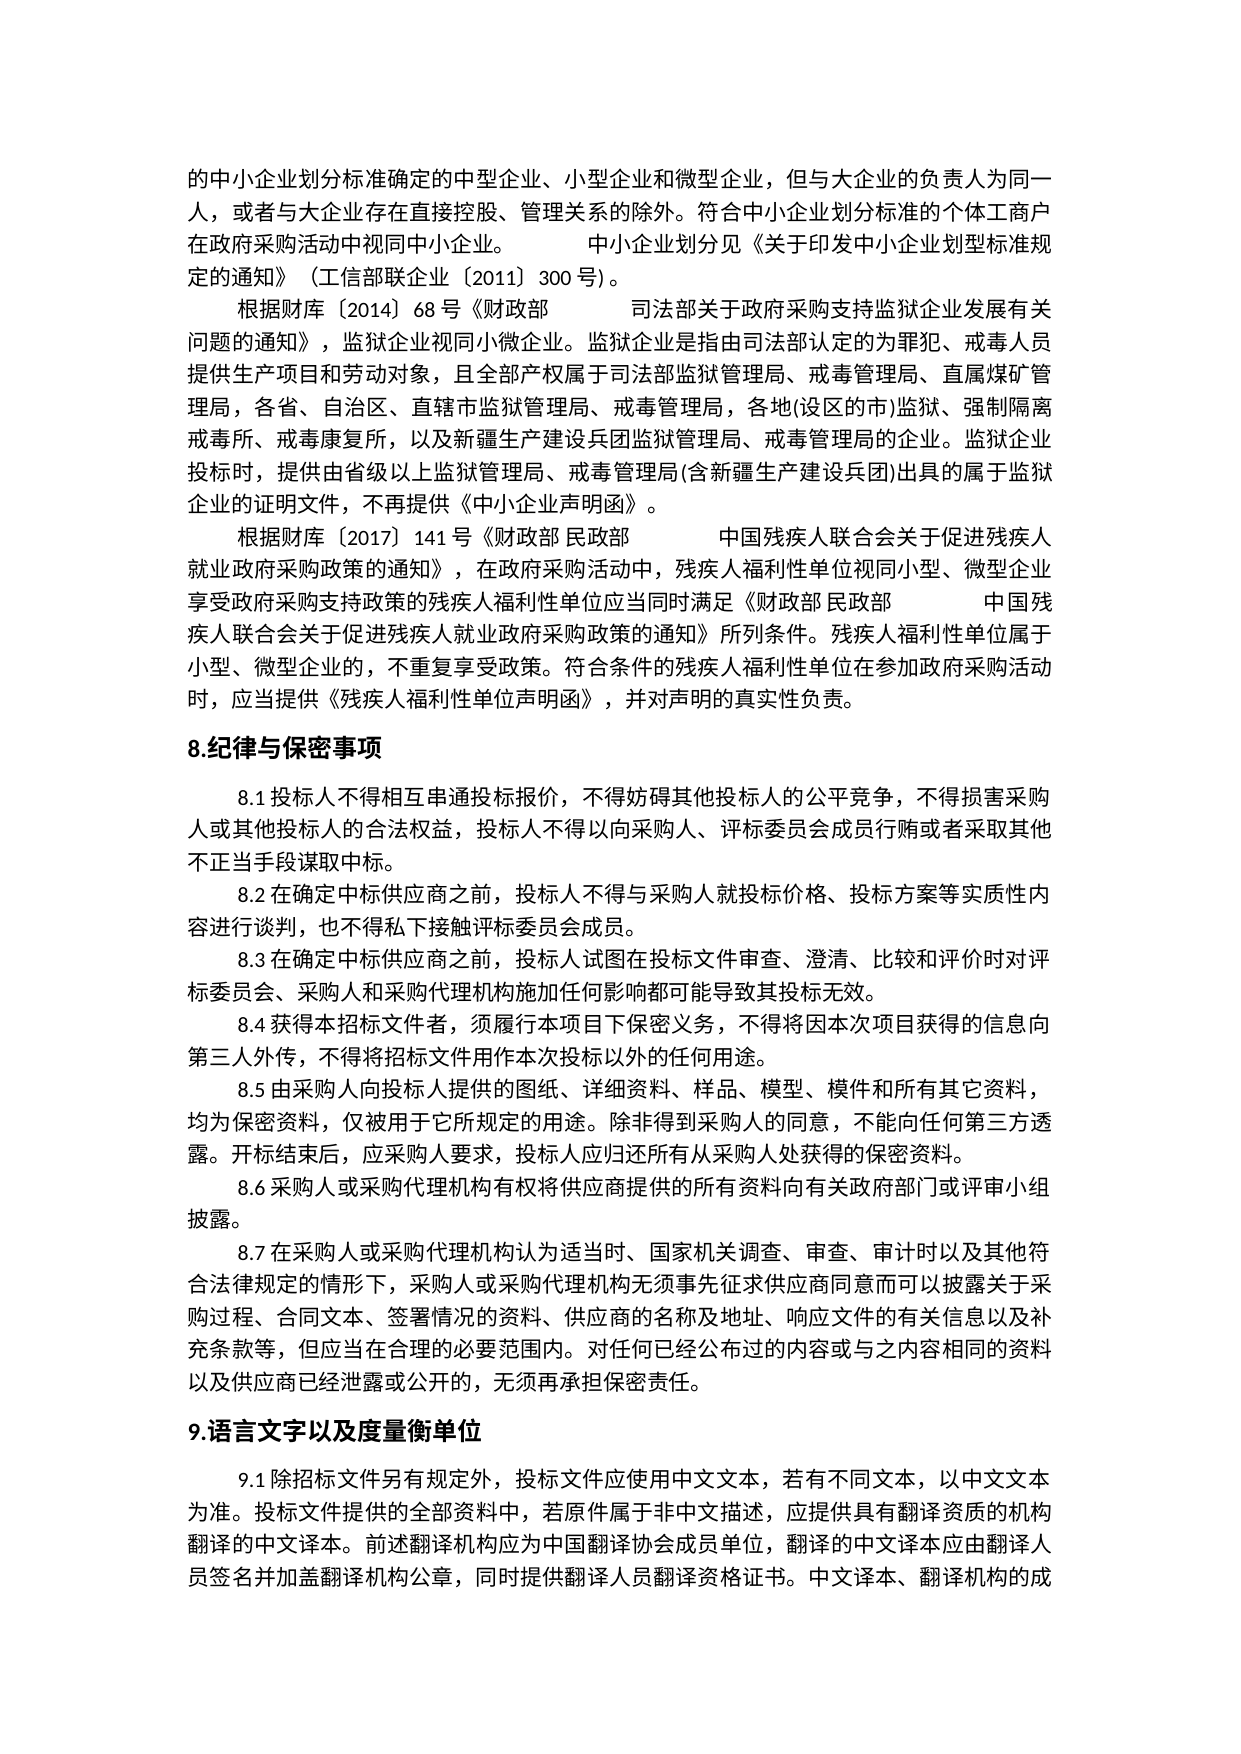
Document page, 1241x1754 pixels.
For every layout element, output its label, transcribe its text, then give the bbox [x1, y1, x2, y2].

text 8.3在确定中标供应商之前，投标人试图在投标文件审查、澄清、比较和评价时对评标委员会、采购人和采购代理机构施加任何影响都可能导致其投标无效。 [187, 942, 1053, 1007]
text 8.7在采购人或采购代理机构认为适当时、国家机关调查、审查、审计时以及其他符合法律规定的情形下，采购人或采购代理机构无须事先征求供应商同意而可以披露关于采购过程、合同文本、签署情况的资料、供应商的名称及地址、响应文件的有关信息以及补充条款等，但应当在合理的必要范围内。对任何已经公布过的内容或与之内容相同的资料，以及供应商已经泄露或公开的，无须再承担保密责任。 [187, 1234, 1053, 1397]
text 8.4获得本招标文件者，须履行本项目下保密义务，不得将因本次项目获得的信息向第三人外传，不得将招标文件用作本次投标以外的任何用途。 [187, 1007, 1053, 1072]
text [187, 1462, 1053, 1592]
text 根据财库〔2017〕141号《财政部 民政部 中国残疾人联合会关于促进残疾人就业政府采购政策的通知》，在政府采购活动中，残疾人福利性单位视同小型、微型企业，享受政府采购支持政策的残疾人福利性单位应当同时满足《财政部 民政部 中国残疾人联合会关于促进残疾人就业政府采购政策的通知》所列条件。残疾人福利性单位属于小型、微型企业的，不重复享受政策。符合条件的残疾人福利性单位在参加政府采购活动时，应当提供《残疾人福利性单位声明函》，并对声明的真实性负责。 [187, 519, 1053, 714]
text 根据财库〔2014〕68号《财政部 司法部关于政府采购支持监狱企业发展有关问题的通知》，监狱企业视同小微企业。监狱企业是指由司法部认定的为罪犯、戒毒人员提供生产项目和劳动对象，且全部产权属于司法部监狱管理局、戒毒管理局、直属煤矿管理局，各省、自治区、直辖市监狱管理局、戒毒管理局，各地(设区的市)监狱、强制隔离戒毒所、戒毒康复所，以及新疆生产建设兵团监狱管理局、戒毒管理局的企业。监狱企业投标时，提供由省级以上监狱管理局、戒毒管理局(含新疆生产建设兵团)出具的属于监狱企业的证明文件，不再提供《中小企业声明函》。 [187, 292, 1053, 519]
text 8.纪律与保密事项 [187, 714, 1053, 779]
text 8.5由采购人向投标人提供的图纸、详细资料、样品、模型、模件和所有其它资料，均为保密资料，仅被用于它所规定的用途。除非得到采购人的同意，不能向任何第三方透露。开标结束后，应采购人要求，投标人应归还所有从采购人处获得的保密资料。 [187, 1072, 1053, 1169]
text 8.6采购人或采购代理机构有权将供应商提供的所有资料向有关政府部门或评审小组披露。 [187, 1169, 1053, 1234]
text 9.语言文字以及度量衡单位 [187, 1397, 1053, 1462]
text 8.2在确定中标供应商之前，投标人不得与采购人就投标价格、投标方案等实质性内容进行谈判，也不得私下接触评标委员会成员。 [187, 877, 1053, 942]
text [187, 162, 1053, 292]
text 8.1投标人不得相互串通投标报价，不得妨碍其他投标人的公平竞争，不得损害采购人或其他投标人的合法权益，投标人不得以向采购人、评标委员会成员行贿或者采取其他不正当手段谋取中标。 [187, 779, 1053, 877]
